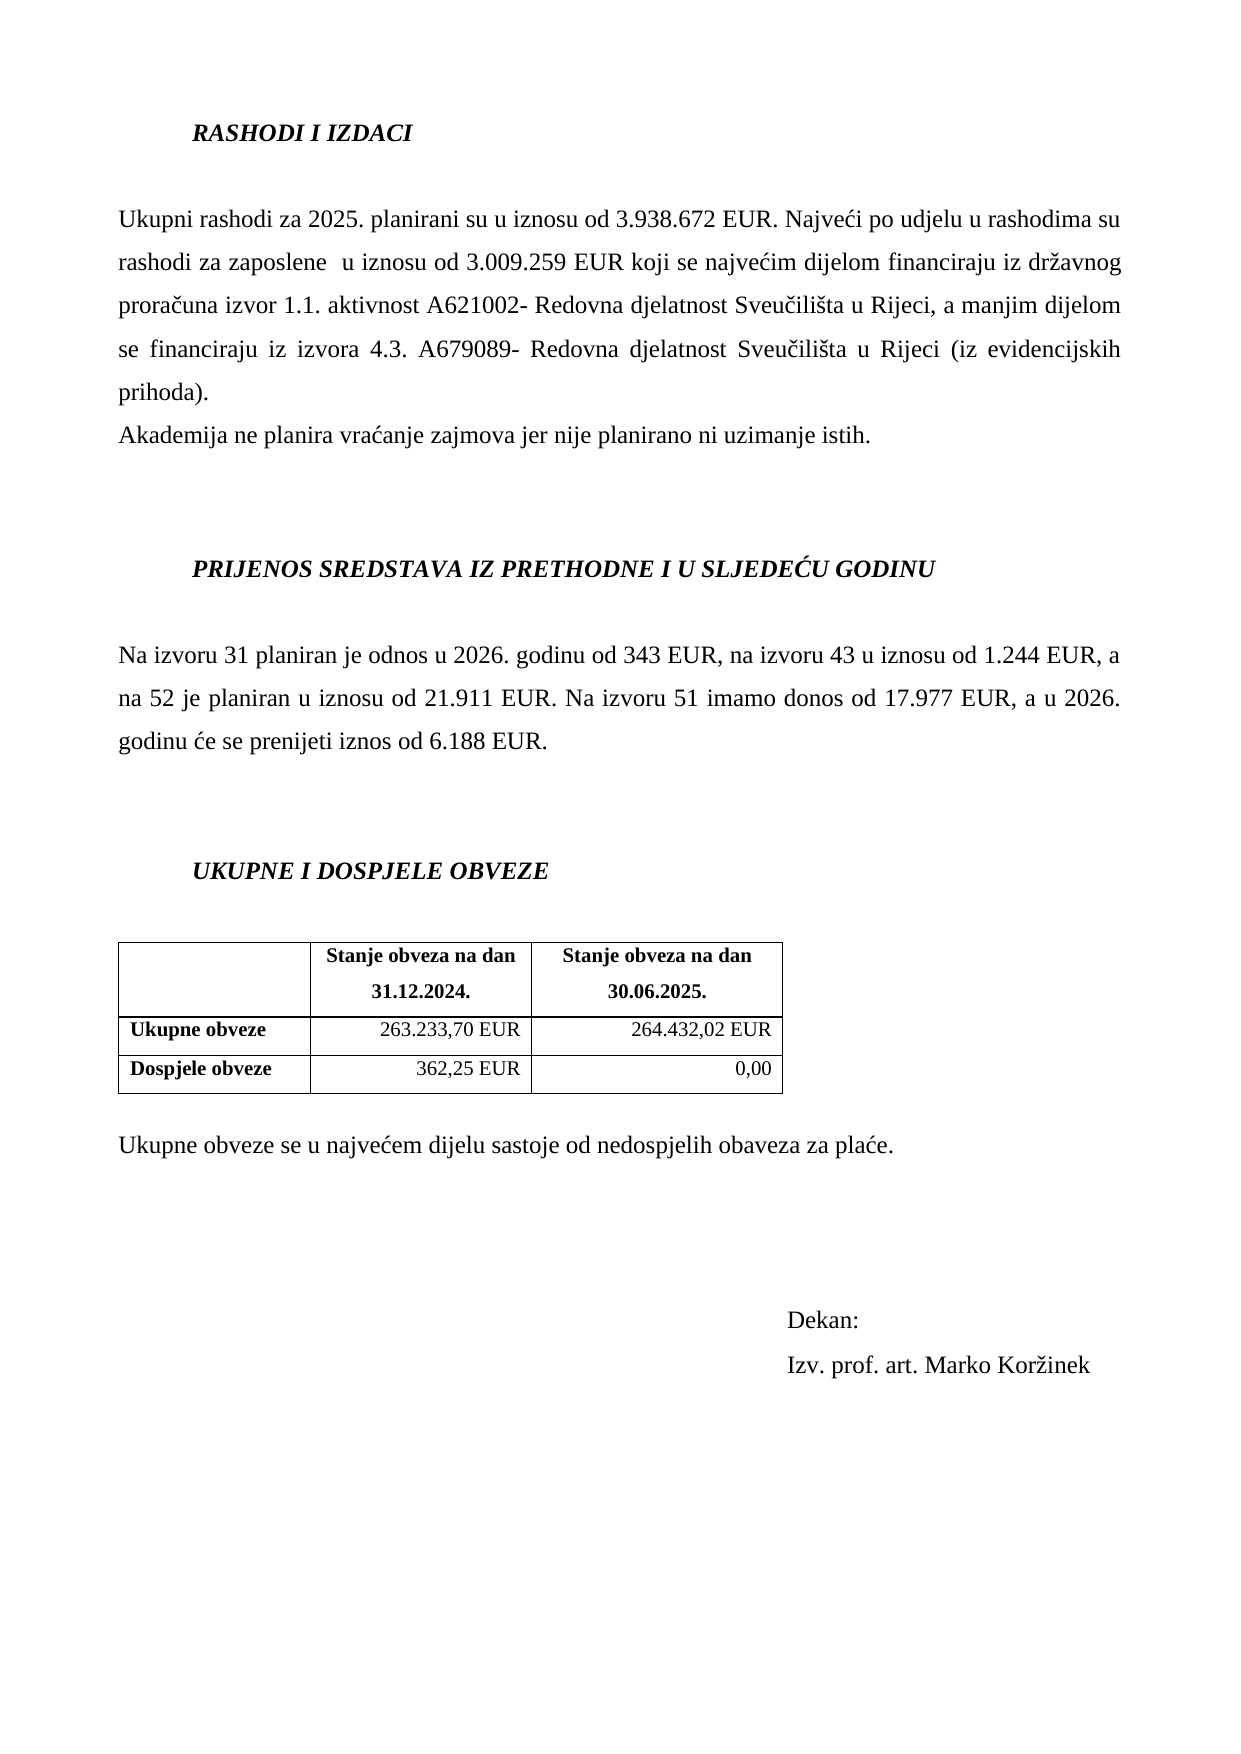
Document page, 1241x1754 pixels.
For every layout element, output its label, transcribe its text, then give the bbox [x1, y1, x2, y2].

table_header [119, 943, 310, 1016]
table_cell 264.432,02 EUR [532, 1018, 782, 1054]
table_cell 0,00 [532, 1056, 782, 1093]
table_cell Dospjele obveze [119, 1056, 310, 1093]
table_cell Ukupne obveze [119, 1018, 310, 1054]
table_header Stanje obveza na dan 30.06.2025. [532, 943, 782, 1016]
text Izv. prof. art. Marko Koržinek [118, 1350, 1122, 1379]
text RASHODI I IZDACI [118, 118, 1122, 147]
table_header Stanje obveza na dan 31.12.2024. [311, 943, 531, 1016]
text Ukupne obveze se u najvećem dijelu sastoje od nedospjelih obaveza za plaće. [118, 1130, 1122, 1159]
table_cell 263.233,70 EUR [311, 1018, 531, 1054]
text Ukupni rashodi za 2025. planirani su u iznosu od 3.938.672 EUR. Najveći po udjelu u rashodima su rashodi za zaposlene u iznosu od 3.009.259 EUR koji se najvećim dijelom financiraju iz državnog proračuna izvor 1.1. aktivnost A621002- Redovna djelatnost Sveučilišta u Rijeci, a manjim dijelom se financiraju iz izvora 4.3. A679089- Redovna djelatnost Sveučilišta u Rijeci (iz evidencijskih prihoda). [118, 204, 1122, 406]
table_cell 362,25 EUR [311, 1056, 531, 1093]
text PRIJENOS SREDSTAVA IZ PRETHODNE I U SLJEDEĆU GODINU [118, 554, 1122, 583]
text Dekan: [118, 1305, 1122, 1333]
text Akademija ne planira vraćanje zajmova jer nije planirano ni uzimanje istih. [118, 420, 1122, 449]
text Na izvoru 31 planiran je odnos u 2026. godinu od 343 EUR, na izvoru 43 u iznosu od 1.244 EUR, a na 52 je planiran u iznosu od 21.911 EUR. Na izvoru 51 imamo donos od 17.977 EUR, a u 2026. godinu će se prenijeti iznos od 6.188 EUR. [118, 640, 1122, 755]
text UKUPNE I DOSPJELE OBVEZE [118, 856, 1122, 884]
